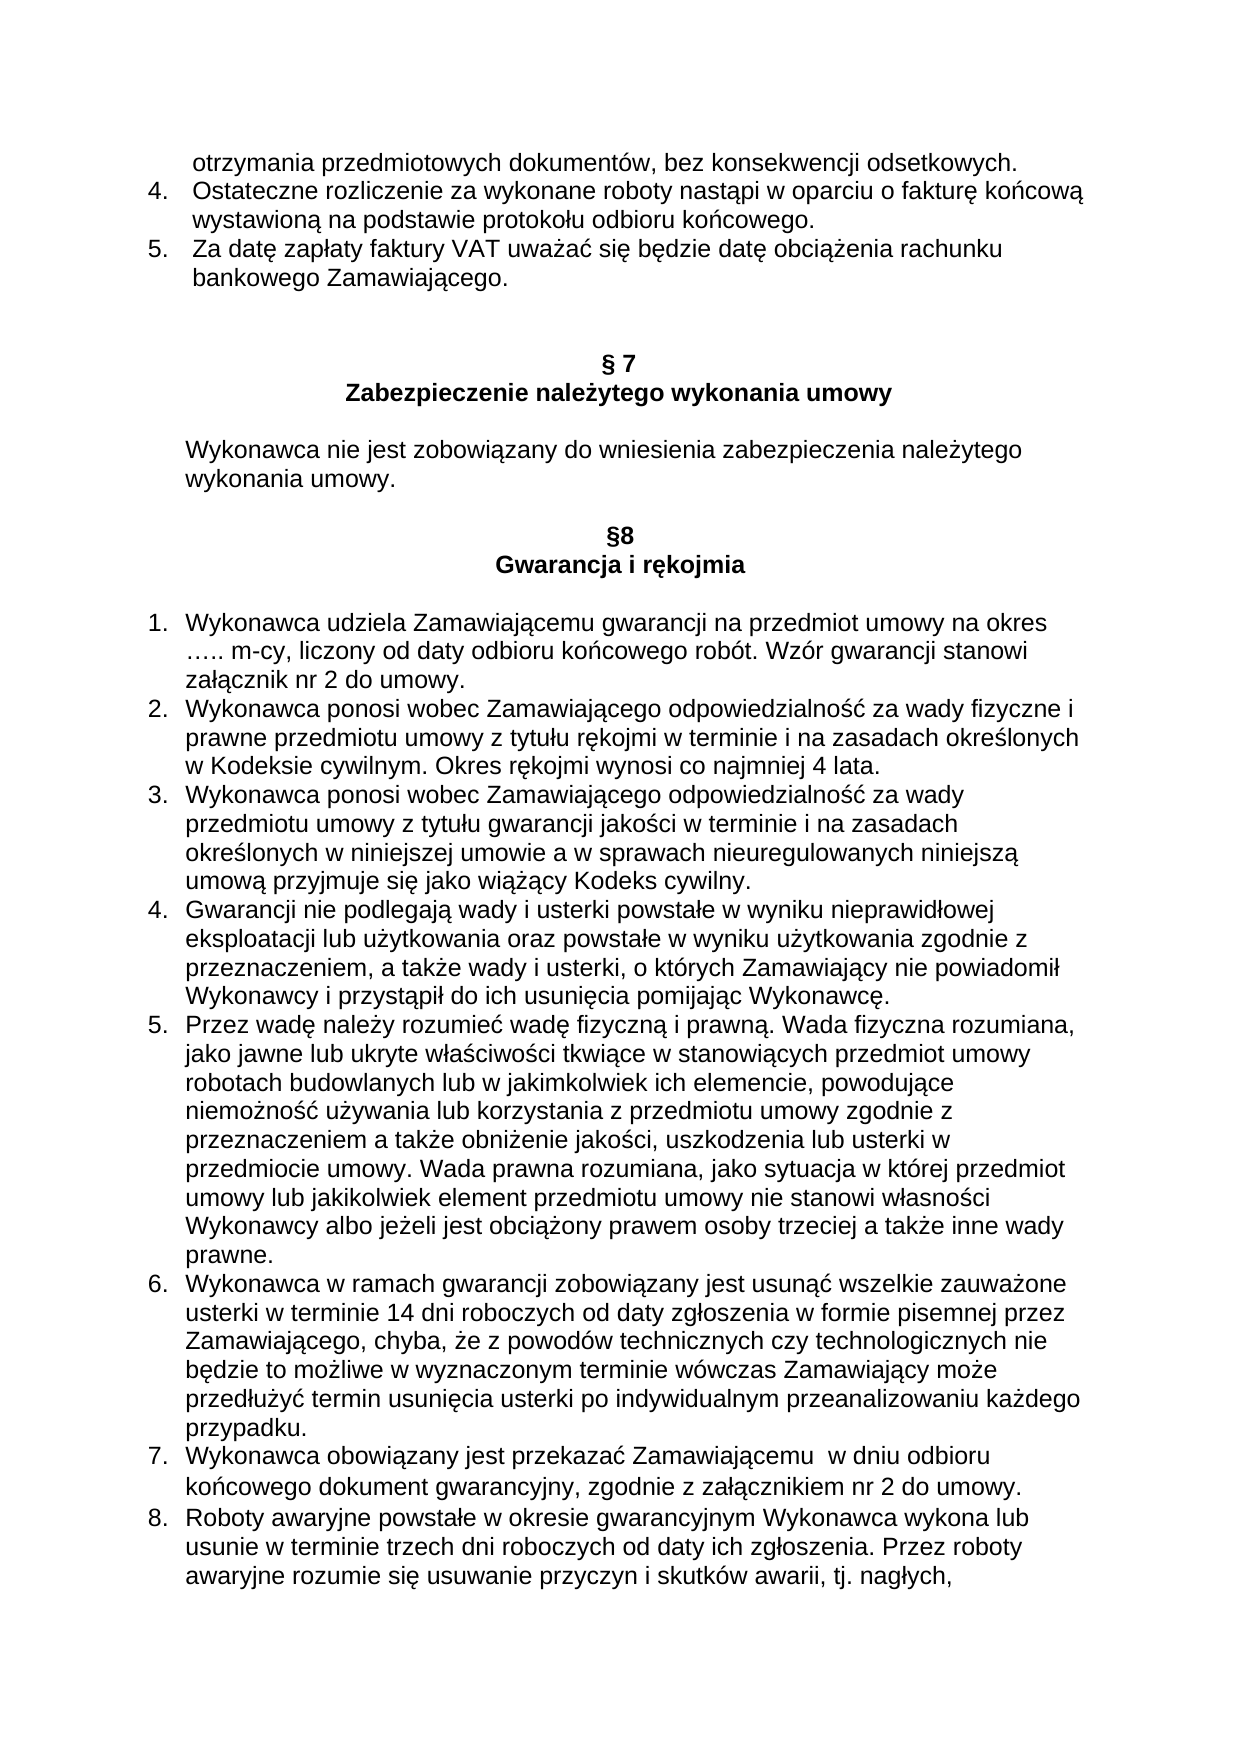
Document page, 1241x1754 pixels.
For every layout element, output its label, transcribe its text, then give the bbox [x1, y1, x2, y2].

list Wykonawca w ramach gwarancji zobowiązany jest usunąć wszelkie zauważone usterki w terminie 14 dni roboczych od daty zgłoszenia w formie pisemnej przez Zamawiającego, chyba, że z powodów technicznych czy technologicznych nie będzie to możliwe w wyznaczonym terminie wówczas Zamawiający może przedłużyć termin usunięcia usterki po indywidualnym przeanalizowaniu każdego przypadku. [148, 1269, 1093, 1441]
list Za datę zapłaty faktury VAT uważać się będzie datę obciążenia rachunku bankowego Zamawiającego. [148, 234, 1104, 291]
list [148, 148, 1104, 176]
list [148, 1503, 1093, 1590]
text § 7 [152, 349, 1085, 378]
text Zabezpieczenie należytego wykonania umowy [152, 378, 1085, 406]
text §8 [148, 521, 1093, 550]
list Wykonawca obowiązany jest przekazać Zamawiającemu w dniu odbioru końcowego dokument gwarancyjny, zgodnie z załącznikiem nr 2 do umowy. [148, 1441, 1093, 1501]
list Gwarancji nie podlegają wady i usterki powstałe w wyniku nieprawidłowej eksploatacji lub użytkowania oraz powstałe w wyniku użytkowania zgodnie z przeznaczeniem, a także wady i usterki, o których Zamawiający nie powiadomił Wykonawcy i przystąpił do ich usunięcia pomijając Wykonawcę. [148, 895, 1093, 1010]
list Wykonawca ponosi wobec Zamawiającego odpowiedzialność za wady przedmiotu umowy z tytułu gwarancji jakości w terminie i na zasadach określonych w niniejszej umowie a w sprawach nieuregulowanych niniejszą umową przyjmuje się jako wiążący Kodeks cywilny. [148, 780, 1093, 895]
text Wykonawca nie jest zobowiązany do wniesienia zabezpieczenia należytego wykonania umowy. [185, 435, 1093, 493]
list Przez wadę należy rozumieć wadę fizyczną i prawną. Wada fizyczna rozumiana, jako jawne lub ukryte właściwości tkwiące w stanowiących przedmiot umowy robotach budowlanych lub w jakimkolwiek ich elemencie, powodujące niemożność używania lub korzystania z przedmiotu umowy zgodnie z przeznaczeniem a także obniżenie jakości, uszkodzenia lub usterki w przedmiocie umowy. Wada prawna rozumiana, jako sytuacja w której przedmiot umowy lub jakikolwiek element przedmiotu umowy nie stanowi własności Wykonawcy albo jeżeli jest obciążony prawem osoby trzeciej a także inne wady prawne. [148, 1010, 1093, 1269]
text Gwarancja i rękojmia [148, 550, 1093, 579]
list Wykonawca udziela Zamawiającemu gwarancji na przedmiot umowy na okres ….. m-cy, liczony od daty odbioru końcowego robót. Wzór gwarancji stanowi załącznik nr 2 do umowy. [148, 608, 1093, 694]
list Ostateczne rozliczenie za wykonane roboty nastąpi w oparciu o fakturę końcową wystawioną na podstawie protokołu odbioru końcowego. [148, 176, 1104, 234]
list Wykonawca ponosi wobec Zamawiającego odpowiedzialność za wady fizyczne i prawne przedmiotu umowy z tytułu rękojmi w terminie i na zasadach określonych w Kodeksie cywilnym. Okres rękojmi wynosi co najmniej 4 lata. [148, 694, 1093, 780]
